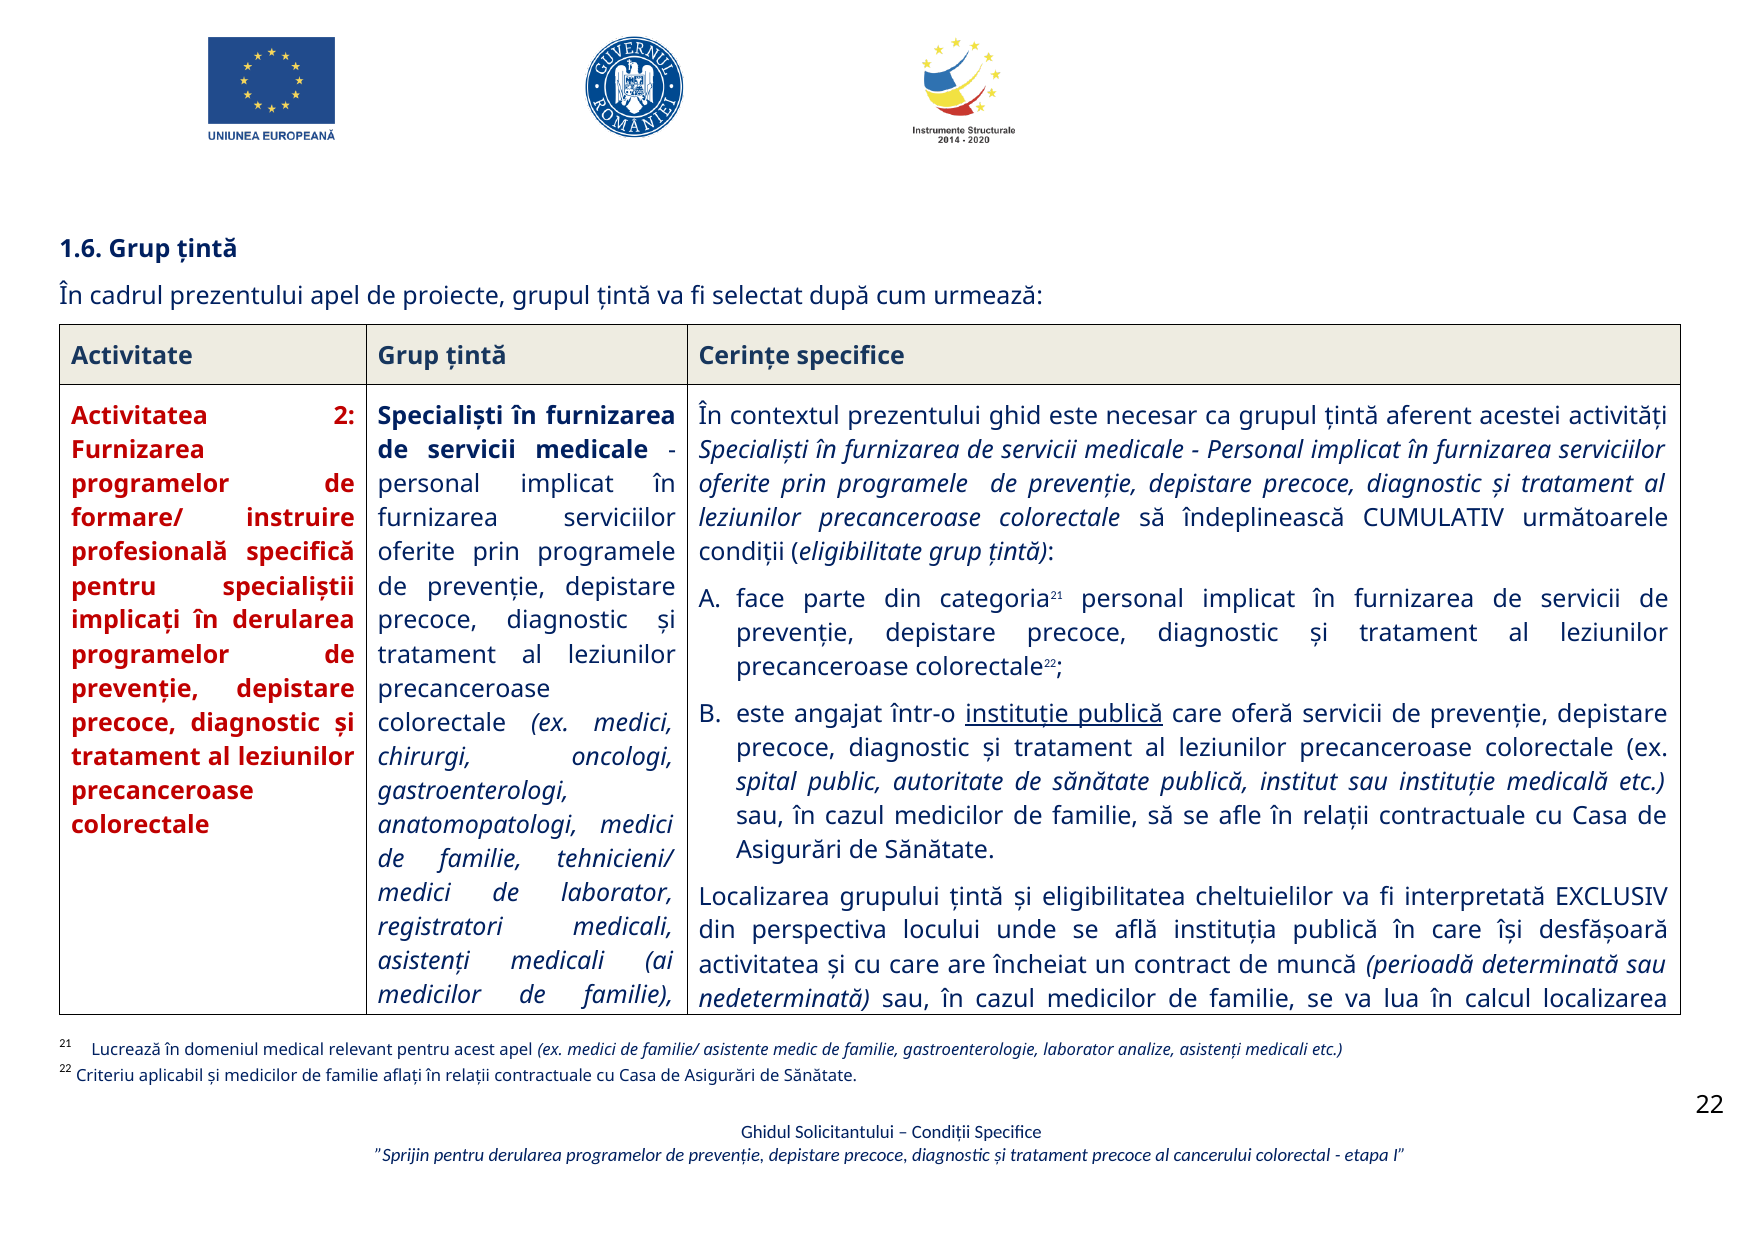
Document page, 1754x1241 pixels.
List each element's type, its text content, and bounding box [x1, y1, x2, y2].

picture [208, 37, 335, 140]
table_header Grup țintă [367, 325, 687, 384]
picture [584, 35, 684, 138]
table_header Activitate [60, 325, 366, 384]
subtitle 1.6. Grup țintă [59, 231, 1724, 265]
picture [913, 37, 1015, 143]
text În cadrul prezentului apel de proiecte, grupul țintă va fi selectat după cum urmează: [59, 278, 1724, 312]
table_header Cerințe specifice [688, 325, 1680, 384]
